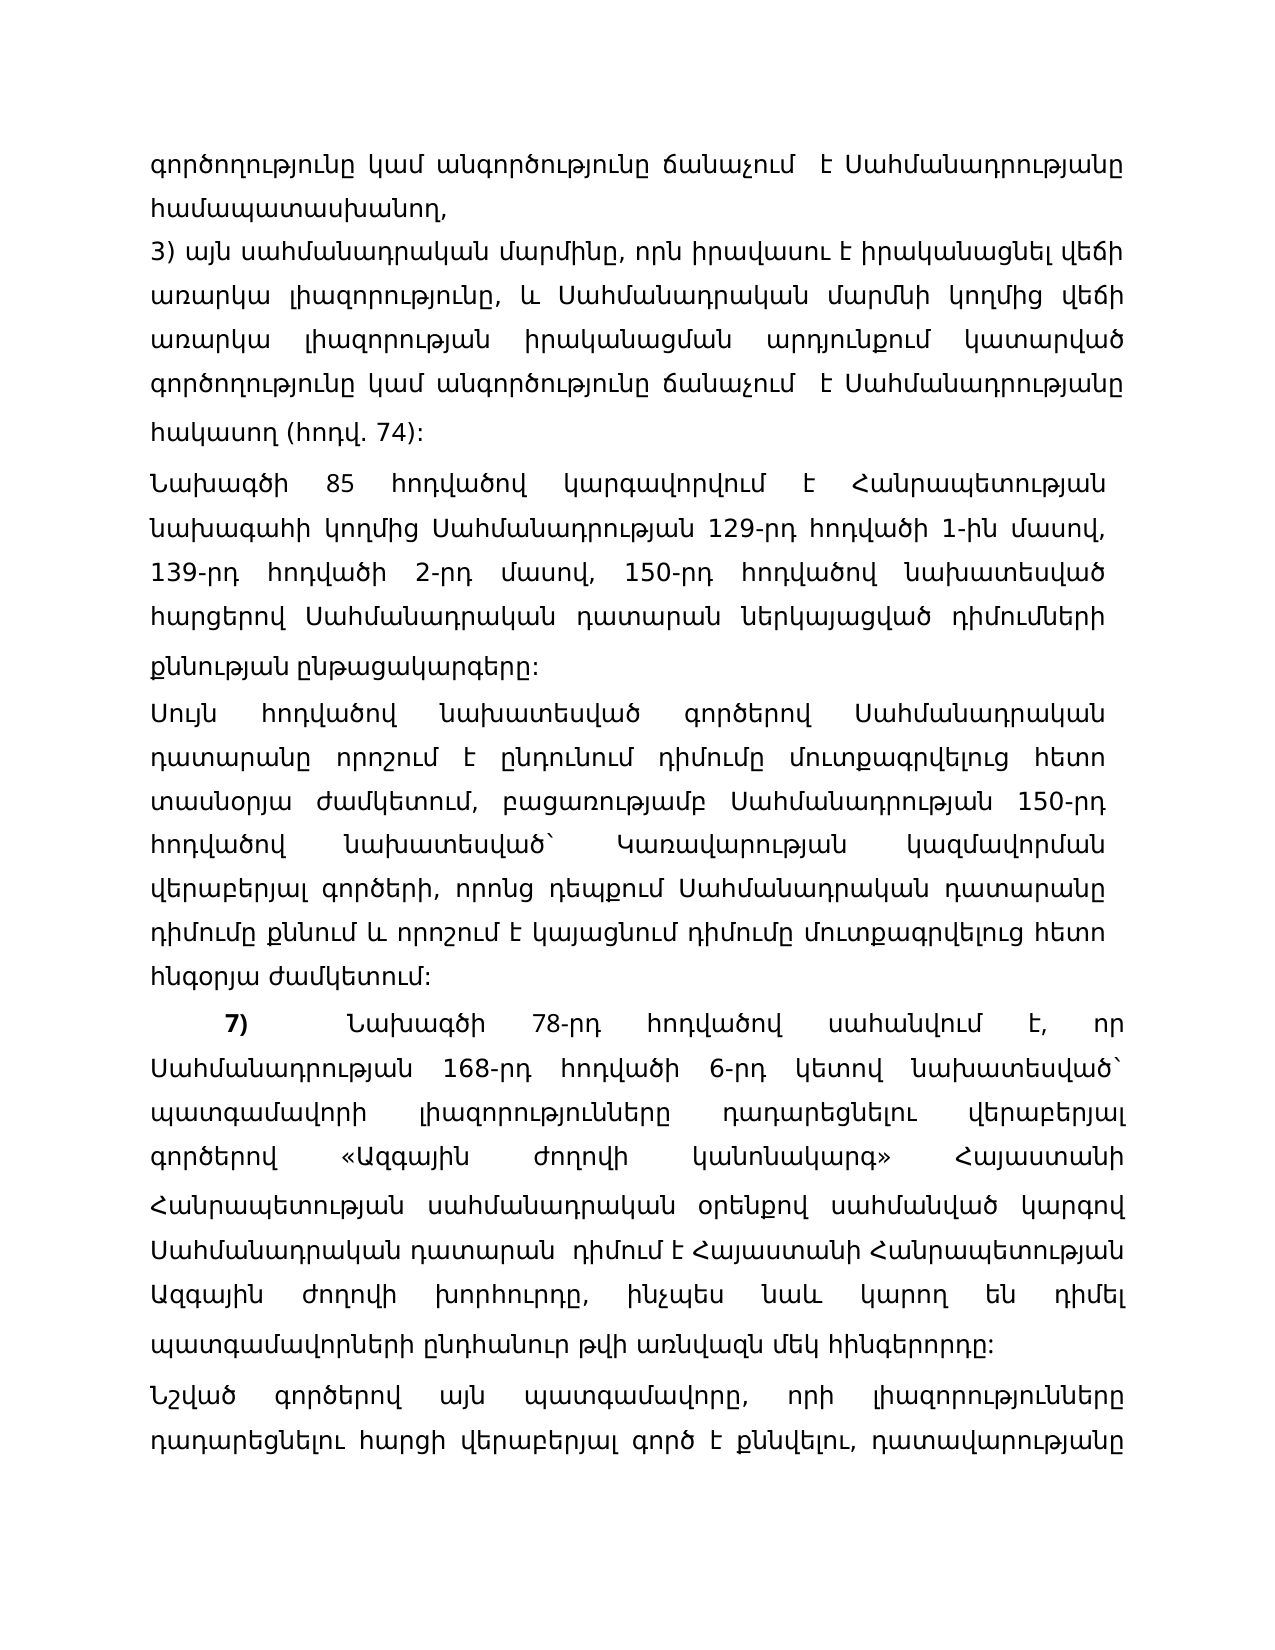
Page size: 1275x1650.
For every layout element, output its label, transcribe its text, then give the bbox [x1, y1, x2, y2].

text Նախագծի 85 հոդվածով կարգավորվում է Հանրապետության նախագահի կողմից Սահմանադրության 129-րդ հոդվածի 1-ին մասով, 139-րդ հոդվածի 2-րդ մասով, 150-րդ հոդվածով նախատեսված հարցերով Սահմանադրական դատարան ներկայացված դիմումների քննության ընթացակարգերը: [150, 466, 1107, 682]
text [150, 150, 1125, 223]
list Նախագծի 78-րդ հոդվածով սահանվում է, որ Սահմանադրության 168-րդ հոդվածի 6-րդ կետով նախատեսված` պատգամավորի լիազորությունները դադարեցնելու վերաբերյալ գործերով «Ազգային ժողովի կանոնակարգ» Հայաստանի Հանրապետության սահմանադրական օրենքով սահմանված կարգով Սահմանադրական դատարան դիմում է Հայաստանի Հանրապետության Ազգային ժողովի խորհուրդը, ինչպես նաև կարող են դիմել պատգամավորների ընդհանուր թվի առնվազն մեկ հինգերորդը: [150, 1006, 1125, 1360]
text Սույն հոդվածով նախատեսված գործերով Սահմանադրական դատարանը որոշում է ընդունում դիմումը մուտքագրվելուց հետո տասնօրյա ժամկետում, բացառությամբ Սահմանադրության 150-րդ հոդվածով նախատեսված` Կառավարության կազմավորման վերաբերյալ գործերի, որոնց դեպքում Սահմանադրական դատարանը դիմումը քննում և որոշում է կայացնում դիմումը մուտքագրվելուց հետո հնգօրյա ժամկետում: [150, 699, 1107, 991]
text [150, 1377, 1125, 1455]
text 3) այն սահմանադրական մարմինը, որն իրավասու է իրականացնել վեճի առարկա լիազորությունը, և Սահմանադրական մարմնի կողմից վեճի առարկա լիազորության իրականացման արդյունքում կատարված գործողությունը կամ անգործությունը ճանաչում է Սահմանադրությանը հակասող (հոդվ. 74): [150, 237, 1125, 449]
